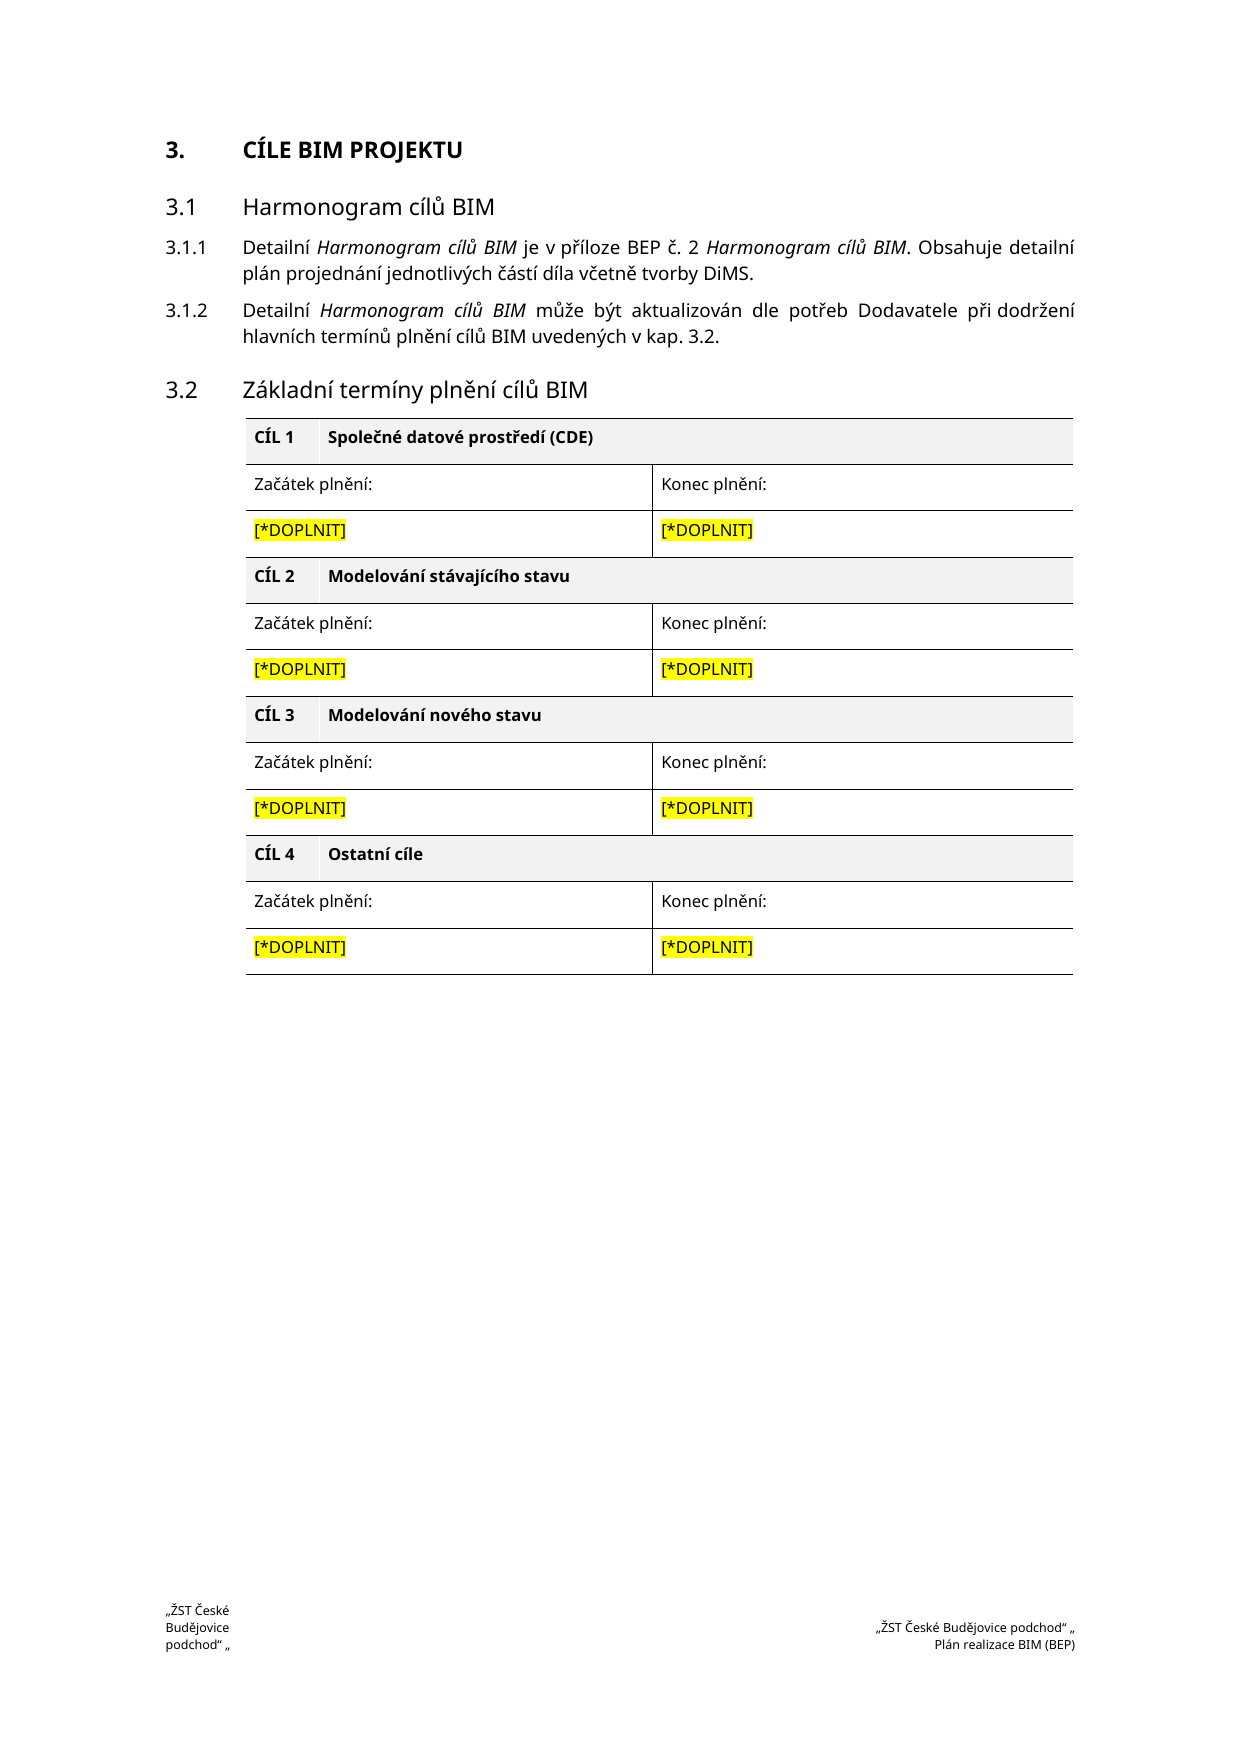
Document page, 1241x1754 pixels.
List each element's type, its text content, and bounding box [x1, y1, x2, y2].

text Detailní Harmonogram cílů BIM může být aktualizován dle potřeb Dodavatele při dodržení hlavních termínů plnění cílů BIM uvedených v kap. 3.2. [165, 298, 1075, 349]
table_cell Ostatní cíle [320, 836, 1073, 881]
table_cell Začátek plnění: [246, 604, 652, 649]
table_cell Konec plnění: [653, 465, 1073, 510]
table_header CÍL 1 [246, 419, 319, 464]
table_cell CÍL 3 [246, 697, 319, 742]
table_cell Začátek plnění: [246, 465, 652, 510]
table_cell [*DOPLNIT] [653, 511, 1073, 557]
table_cell CÍL 4 [246, 836, 319, 881]
text Cíle BIM projektu [165, 134, 1075, 166]
table_cell [*DOPLNIT] [246, 650, 652, 696]
table_cell Konec plnění: [653, 882, 1073, 927]
table_cell Začátek plnění: [246, 882, 652, 927]
table_cell [*DOPLNIT] [246, 511, 652, 557]
table_cell Konec plnění: [653, 604, 1073, 649]
table_cell [*DOPLNIT] [246, 929, 652, 974]
table_cell [*DOPLNIT] [246, 790, 652, 835]
table_header Společné datové prostředí (CDE) [320, 419, 1073, 464]
table_cell Konec plnění: [653, 743, 1073, 788]
text Harmonogram cílů BIM [165, 191, 1075, 222]
text Detailní Harmonogram cílů BIM je v příloze BEP č. 2 Harmonogram cílů BIM. Obsahuje detailní plán projednání jednotlivých částí díla včetně tvorby DiMS. [165, 234, 1075, 285]
text Základní termíny plnění cílů BIM [165, 374, 1075, 405]
table_cell Modelování nového stavu [320, 697, 1073, 742]
table_cell [*DOPLNIT] [653, 650, 1073, 696]
table_cell CÍL 2 [246, 558, 319, 603]
table_cell Začátek plnění: [246, 743, 652, 788]
table_cell [*DOPLNIT] [653, 790, 1073, 835]
table_cell Modelování stávajícího stavu [320, 558, 1073, 603]
table_cell [*DOPLNIT] [653, 929, 1073, 974]
